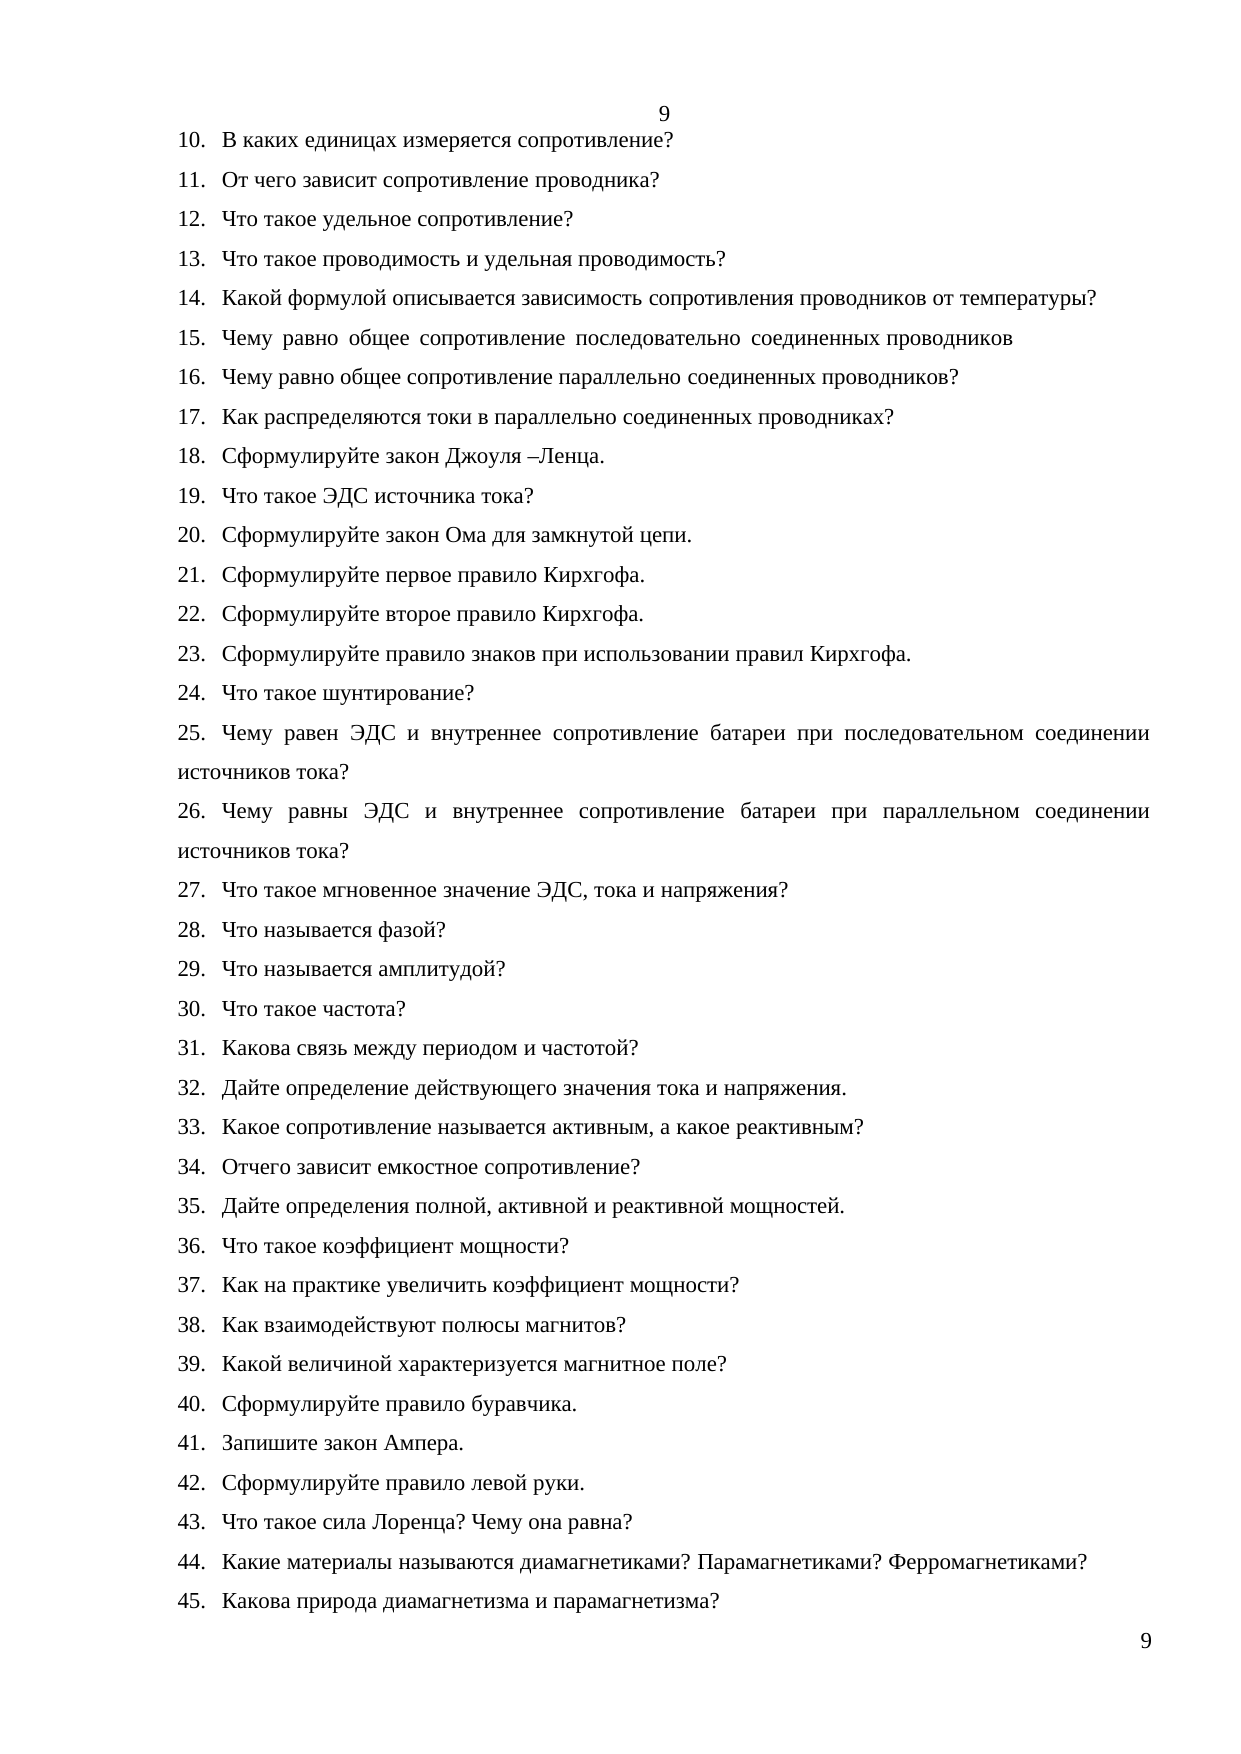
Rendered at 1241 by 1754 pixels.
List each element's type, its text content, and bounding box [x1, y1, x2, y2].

list Чему равно общее сопротивление параллельно соединенных проводников? [177, 363, 1152, 390]
list Какова связь между периодом и частотой? [177, 1034, 1152, 1061]
list Что называется амплитудой? [177, 956, 1152, 982]
list Что такое мгновенное значение ЭДС, тока и напряжения? [177, 877, 1152, 903]
list Что такое проводимость и удельная проводимость? [177, 245, 1152, 271]
list Как взаимодействуют полюсы магнитов? [177, 1311, 1152, 1337]
list Какова природа диамагнетизма и парамагнетизма? [177, 1587, 1152, 1613]
list Что такое ЭДС источника тока? [177, 482, 1152, 508]
list В каких единицах измеряется сопротивление? [177, 126, 1152, 153]
list Сформулируйте правило буравчика. [177, 1390, 1152, 1416]
list От чего зависит сопротивление проводника? [177, 166, 1152, 192]
list Сформулируйте закон Джоуля –Ленца. [177, 442, 1152, 469]
list Сформулируйте первое правило Кирхгофа. [177, 561, 1152, 587]
list Что называется фазой? [177, 916, 1152, 942]
list Дайте определения полной, активной и реактивной мощностей. [177, 1192, 1152, 1219]
list Что такое удельное сопротивление? [177, 205, 1152, 232]
list Какой величиной характеризуется магнитное поле? [177, 1350, 1152, 1377]
list Какие материалы называются диамагнетиками? Парамагнетиками? Ферромагнетиками? [177, 1548, 1152, 1574]
list Чему равен ЭДС и внутреннее сопротивление батареи при последовательном соединении источников тока? [177, 719, 1152, 784]
list Какой формулой описывается зависимость сопротивления проводников от температуры? [177, 284, 1152, 311]
list Запишите закон Ампера. [177, 1429, 1152, 1456]
list Чему равно общее сопротивление последовательно соединенных проводников [177, 324, 1152, 350]
list Что такое сила Лоренца? Чему она равна? [177, 1508, 1152, 1534]
list Дайте определение действующего значения тока и напряжения. [177, 1074, 1152, 1100]
list Какое сопротивление называется активным, а какое реактивным? [177, 1113, 1152, 1140]
list Что такое частота? [177, 995, 1152, 1021]
list Сформулируйте правило знаков при использовании правил Кирхгофа. [177, 640, 1152, 666]
list Что такое коэффициент мощности? [177, 1232, 1152, 1258]
list Как распределяются токи в параллельно соединенных проводниках? [177, 403, 1152, 429]
list Отчего зависит емкостное сопротивление? [177, 1153, 1152, 1179]
list Что такое шунтирование? [177, 679, 1152, 706]
list Сформулируйте закон Ома для замкнутой цепи. [177, 521, 1152, 548]
list Как на практике увеличить коэффициент мощности? [177, 1271, 1152, 1298]
list Чему равны ЭДС и внутреннее сопротивление батареи при параллельном соединении источников тока? [177, 798, 1152, 863]
list Сформулируйте второе правило Кирхгофа. [177, 600, 1152, 627]
list Сформулируйте правило левой руки. [177, 1469, 1152, 1495]
